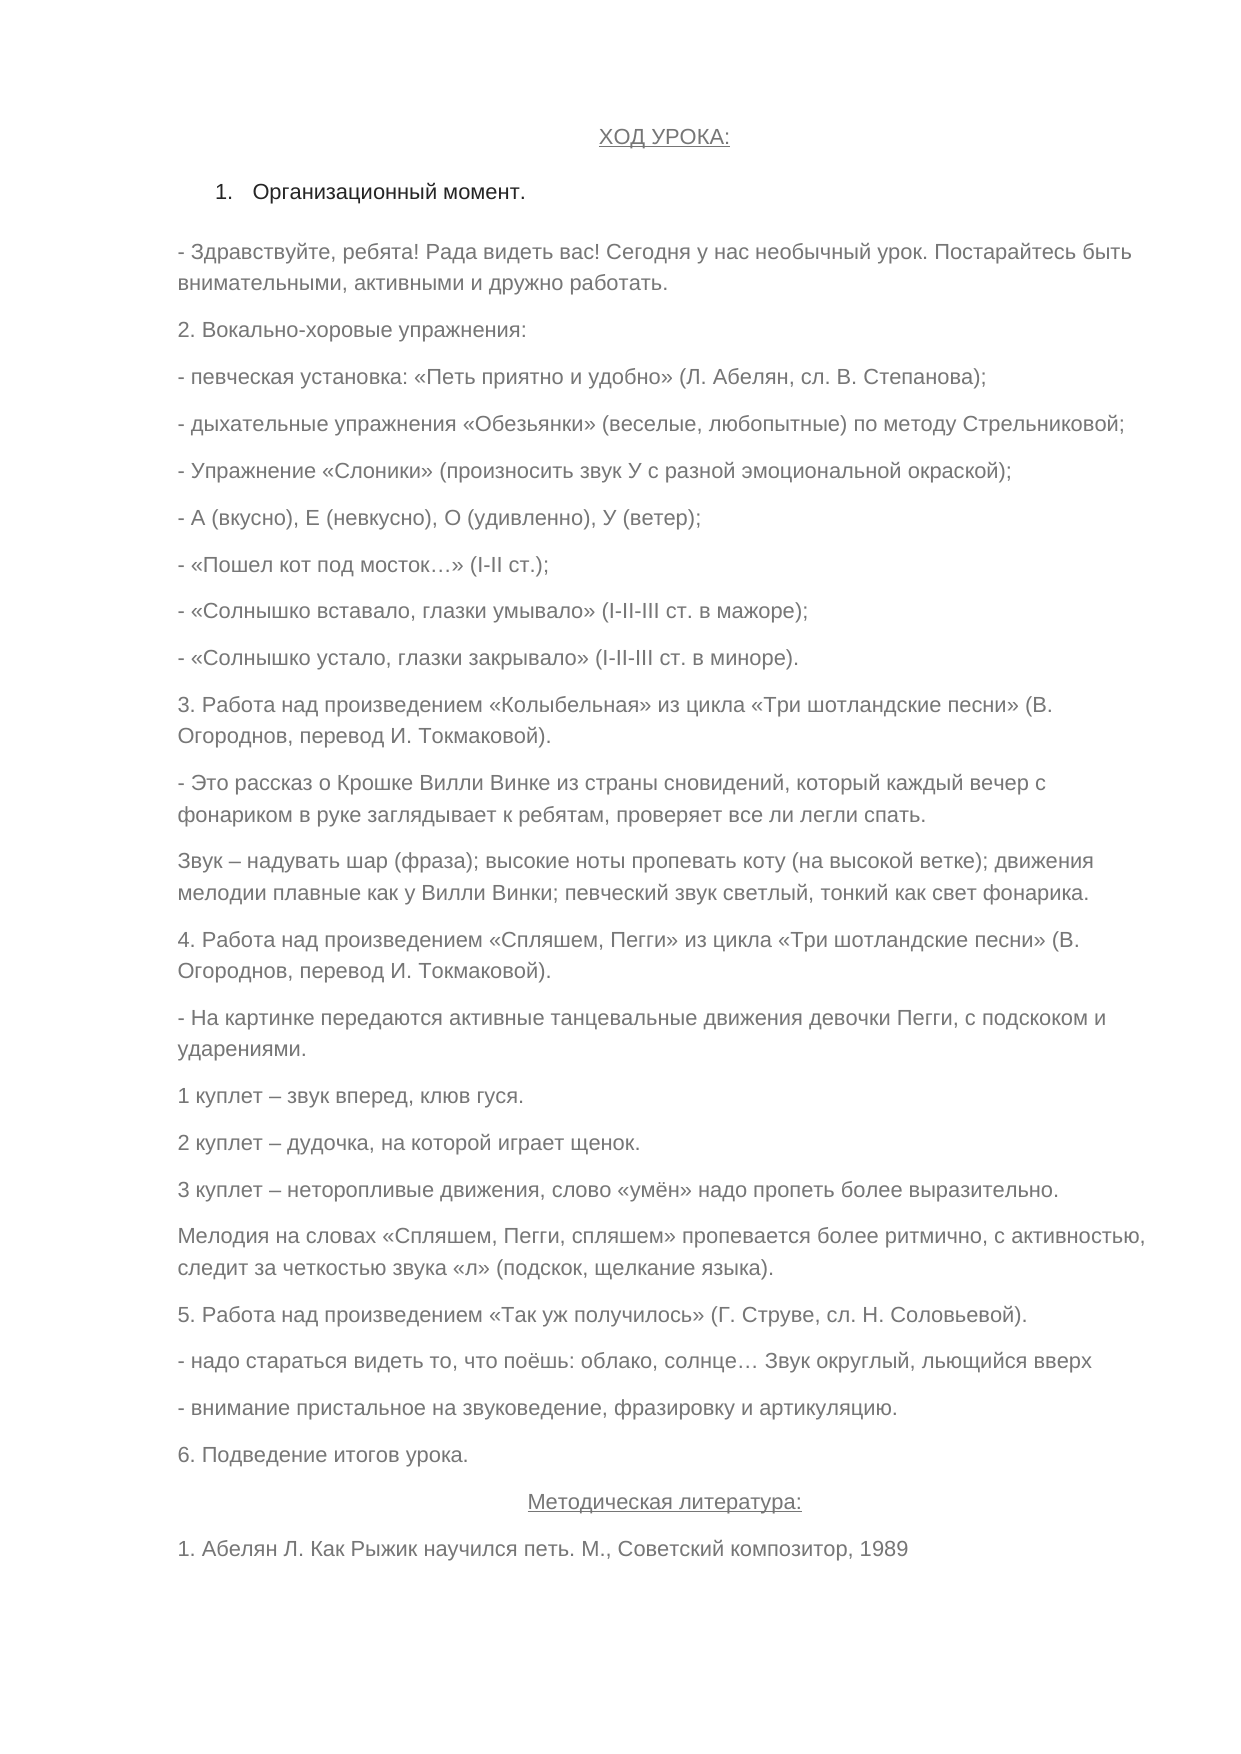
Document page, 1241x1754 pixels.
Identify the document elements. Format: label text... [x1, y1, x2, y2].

text - внимание пристальное на звуковедение, фразировку и артикуляцию. [177, 1389, 1152, 1420]
text 2 куплет – дудочка, на которой играет щенок. [177, 1123, 1152, 1155]
text - На картинке передаются активные танцевальные движения девочки Пегги, с подскоком и ударениями. [177, 998, 1152, 1061]
text 3 куплет – неторопливые движения, слово «умён» надо пропеть более выразительно. [177, 1170, 1152, 1202]
text 2. Вокально-хоровые упражнения: [177, 311, 1152, 342]
text 4. Работа над произведением «Спляшем, Пегги» из цикла «Три шотландские песни» (В. Огороднов, перевод И. Токмаковой). [177, 920, 1152, 983]
text ХОД УРОКА: [177, 118, 1152, 149]
text 3. Работа над произведением «Колыбельная» из цикла «Три шотландские песни» (В. Огороднов, перевод И. Токмаковой). [177, 686, 1152, 748]
text Мелодия на словах «Спляшем, Пегги, спляшем» пропевается более ритмично, с активностью, следит за четкостью звука «л» (подскок, щелкание языка). [177, 1217, 1152, 1280]
text - Здравствуйте, ребята! Рада видеть вас! Сегодня у нас необычный урок. Постарайтесь быть внимательными, активными и дружно работать. [177, 233, 1152, 295]
text - Упражнение «Слоники» (произносить звук У с разной эмоциональной окраской); [177, 452, 1152, 483]
text - дыхательные упражнения «Обезьянки» (веселые, любопытные) по методу Стрельниковой; [177, 405, 1152, 436]
text - «Солнышко устало, глазки закрывало» (I-II-III ст. в миноре). [177, 639, 1152, 670]
text Методическая литература: [177, 1483, 1152, 1514]
text 6. Подведение итогов урока. [177, 1436, 1152, 1467]
text 1. Абелян Л. Как Рыжик научился петь. М., Советский композитор, 1989 [177, 1530, 1152, 1561]
text - «Пошел кот под мосток…» (I-II ст.); [177, 545, 1152, 577]
text - А (вкусно), Е (невкусно), О (удивленно), У (ветер); [177, 498, 1152, 530]
text - надо стараться видеть то, что поёшь: облако, солнце… Звук округлый, льющийся вверх [177, 1342, 1152, 1373]
text 5. Работа над произведением «Так уж получилось» (Г. Струве, сл. Н. Соловьевой). [177, 1295, 1152, 1327]
text - «Солнышко вставало, глазки умывало» (I-II-III ст. в мажоре); [177, 592, 1152, 623]
list Организационный момент. [215, 178, 1152, 204]
text - певческая установка: «Петь приятно и удобно» (Л. Абелян, сл. В. Степанова); [177, 358, 1152, 389]
text 1 куплет – звук вперед, клюв гуся. [177, 1077, 1152, 1108]
text - Это рассказ о Крошке Вилли Винке из страны сновидений, который каждый вечер с фонариком в руке заглядывает к ребятам, проверяет все ли легли спать. [177, 764, 1152, 827]
text Звук – надувать шар (фраза); высокие ноты пропевать коту (на высокой ветке); движения мелодии плавные как у Вилли Винки; певческий звук светлый, тонкий как свет фонарика. [177, 842, 1152, 905]
